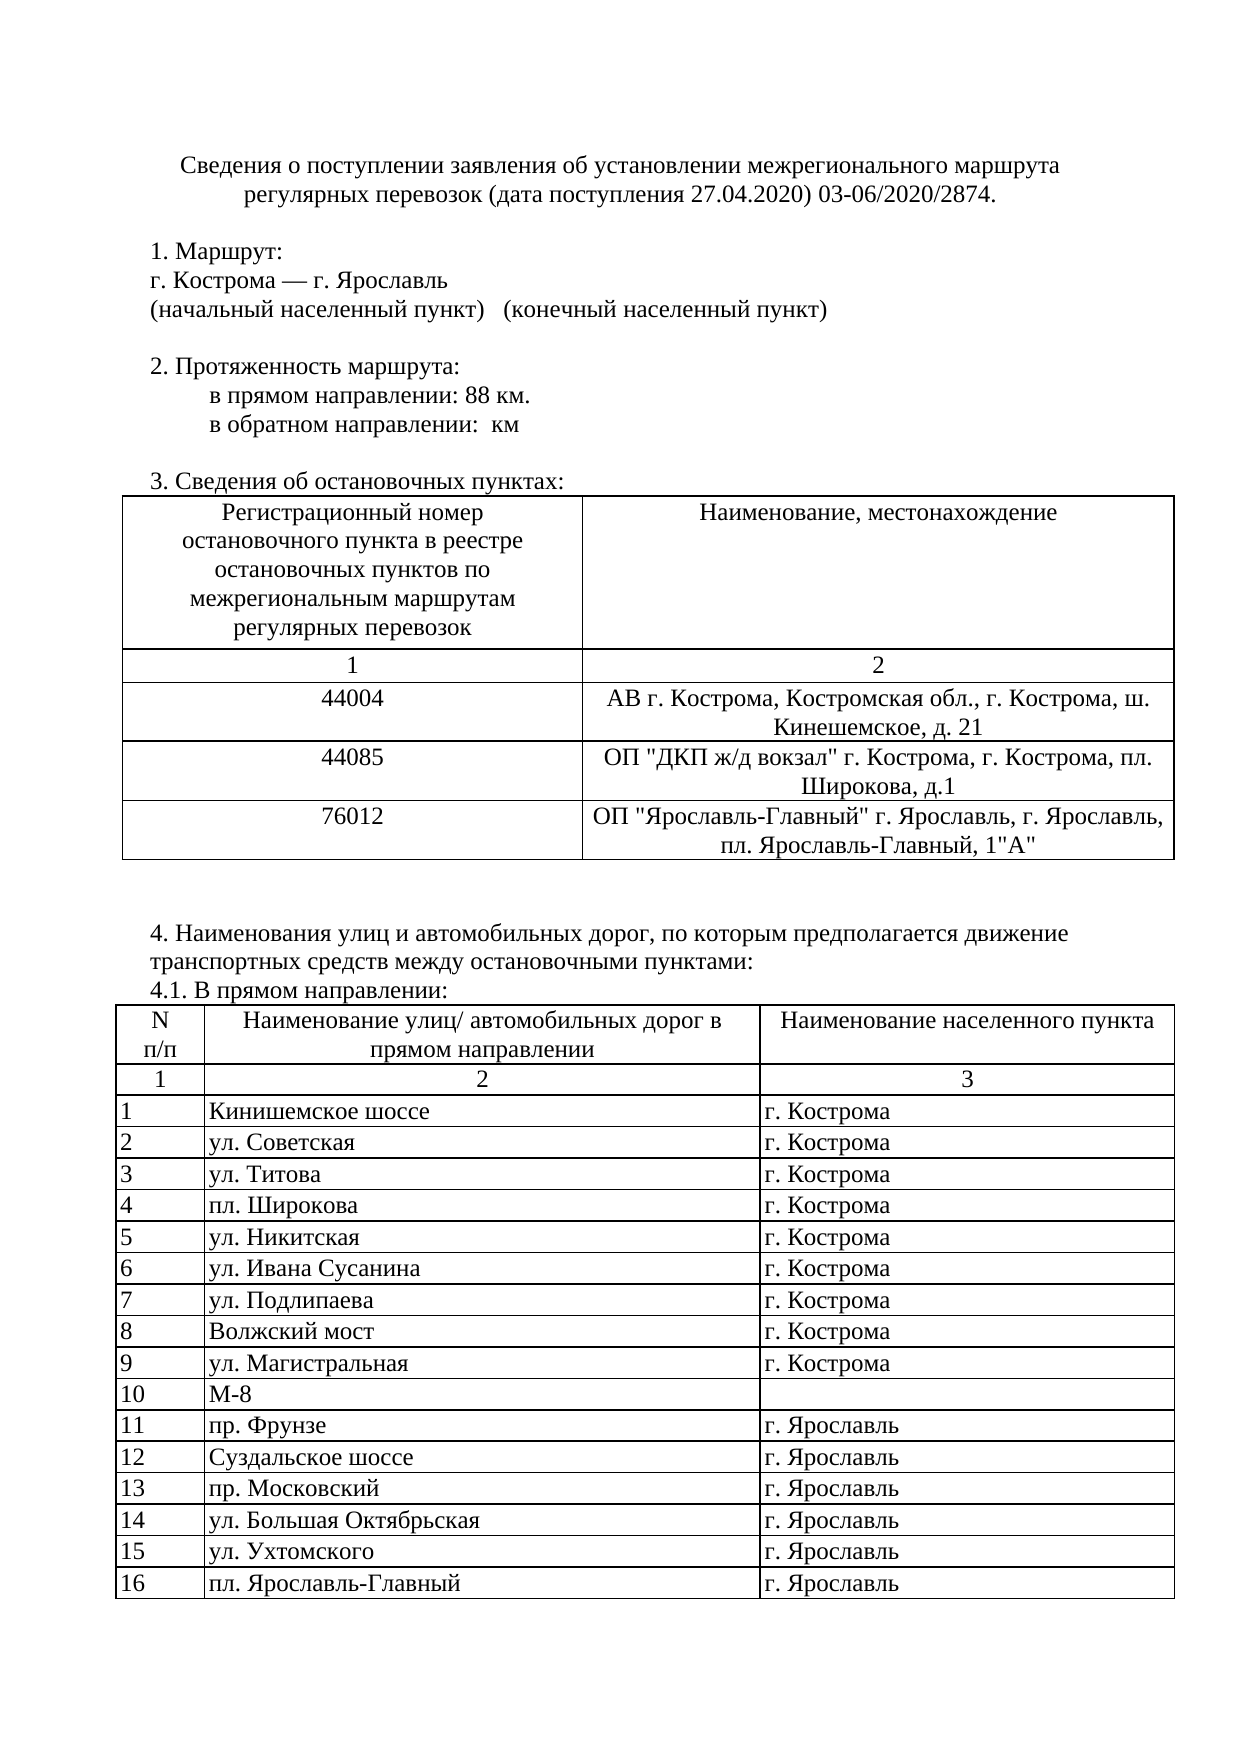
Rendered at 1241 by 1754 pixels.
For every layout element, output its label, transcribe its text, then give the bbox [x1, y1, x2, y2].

text Сведения о поступлении заявления об установлении межрегионального маршрута регулярных перевозок (дата поступления 27.04.2020) 03-06/2020/2874. [150, 150, 1090, 207]
table_cell ОП "ДКП ж/д вокзал" г. Кострома, г. Кострома, пл. Широкова, д.1 [583, 742, 1173, 799]
table_cell 6 [117, 1253, 204, 1283]
table_cell г. Кострома [761, 1127, 1174, 1157]
table_header N п/п [117, 1006, 204, 1063]
table_cell 12 [117, 1442, 204, 1472]
table_cell ул. Никитская [205, 1222, 759, 1252]
table_cell 9 [117, 1348, 204, 1377]
table_cell 8 [117, 1316, 204, 1346]
table_cell г. Кострома [761, 1348, 1174, 1377]
table_cell г. Кострома [761, 1096, 1174, 1126]
table_cell Кинишемское шоссе [205, 1096, 759, 1126]
table_cell г. Ярославль [761, 1536, 1174, 1566]
table_cell г. Кострома [761, 1253, 1174, 1283]
table_cell 4 [117, 1190, 204, 1220]
table_cell пр. Московский [205, 1473, 759, 1503]
table_cell ул. Ивана Сусанина [205, 1253, 759, 1283]
table_cell 5 [117, 1222, 204, 1252]
table_header Наименование населенного пункта [761, 1006, 1174, 1063]
table_header Наименование улиц/ автомобильных дорог в прямом направлении [205, 1006, 759, 1063]
table_cell ул. Титова [205, 1159, 759, 1189]
table_cell г. Ярославль [761, 1568, 1174, 1598]
table_cell г. Кострома [761, 1190, 1174, 1220]
table_cell 16 [117, 1568, 204, 1598]
table_cell 44004 [123, 683, 582, 740]
table_cell 3 [117, 1159, 204, 1189]
table_cell ул. Подлипаева [205, 1285, 759, 1314]
table_cell 76012 [123, 801, 582, 858]
table_cell 1 [123, 650, 582, 681]
table_cell 11 [117, 1411, 204, 1440]
table_cell АВ г. Кострома, Костромская обл., г. Кострома, ш. Кинешемское, д. 21 [583, 683, 1173, 740]
table_cell 14 [117, 1505, 204, 1535]
text 3. Сведения об остановочных пунктах: [150, 466, 1090, 495]
table_cell г. Кострома [761, 1222, 1174, 1252]
table_cell г. Ярославль [761, 1473, 1174, 1503]
table_cell ул. Ухтомского [205, 1536, 759, 1566]
table_cell пл. Широкова [205, 1190, 759, 1220]
text в прямом направлении: 88 км. [150, 380, 1090, 409]
table_cell 15 [117, 1536, 204, 1566]
table_cell 1 [117, 1096, 204, 1126]
text в обратном направлении: км [150, 409, 1090, 437]
table_cell 10 [117, 1379, 204, 1409]
text 1. Маршрут: [150, 236, 1090, 265]
table_cell г. Кострома [761, 1159, 1174, 1189]
table_cell 2 [205, 1065, 759, 1094]
text 2. Протяженность маршрута: [150, 351, 1090, 380]
table_cell ул. Советская [205, 1127, 759, 1157]
text 4. Наименования улиц и автомобильных дорог, по которым предполагается движение транспортных средств между остановочными пунктами: [150, 918, 1090, 975]
table_cell 13 [117, 1473, 204, 1503]
table_cell пр. Фрунзе [205, 1411, 759, 1440]
text г. Кострома — г. Ярославль [150, 265, 1090, 294]
table_cell М-8 [205, 1379, 759, 1409]
table_header Регистрационный номер остановочного пункта в реестре остановочных пунктов по межрегиональным маршрутам регулярных перевозок [123, 497, 582, 648]
text 4.1. В прямом направлении: [150, 975, 1090, 1004]
table_cell г. Кострома [761, 1285, 1174, 1314]
table_cell Волжский мост [205, 1316, 759, 1346]
table_cell г. Ярославль [761, 1411, 1174, 1440]
table_cell 2 [583, 650, 1173, 681]
table_cell г. Ярославль [761, 1442, 1174, 1472]
table_cell 1 [117, 1065, 204, 1094]
table_cell 44085 [123, 742, 582, 799]
table_cell г. Ярославль [761, 1505, 1174, 1535]
table_header Наименование, местонахождение [583, 497, 1173, 648]
table_cell 2 [117, 1127, 204, 1157]
table_cell г. Кострома [761, 1316, 1174, 1346]
table_cell 3 [761, 1065, 1174, 1094]
table_cell 7 [117, 1285, 204, 1314]
table_cell ул. Магистральная [205, 1348, 759, 1377]
table_cell ОП "Ярославль-Главный" г. Ярославль, г. Ярославль, пл. Ярославль-Главный, 1"А" [583, 801, 1173, 858]
table_cell пл. Ярославль-Главный [205, 1568, 759, 1598]
table_cell ул. Большая Октябрьская [205, 1505, 759, 1535]
text (начальный населенный пункт) (конечный населенный пункт) [150, 294, 1090, 322]
table_cell [761, 1379, 1174, 1409]
table_cell Суздальское шоссе [205, 1442, 759, 1472]
